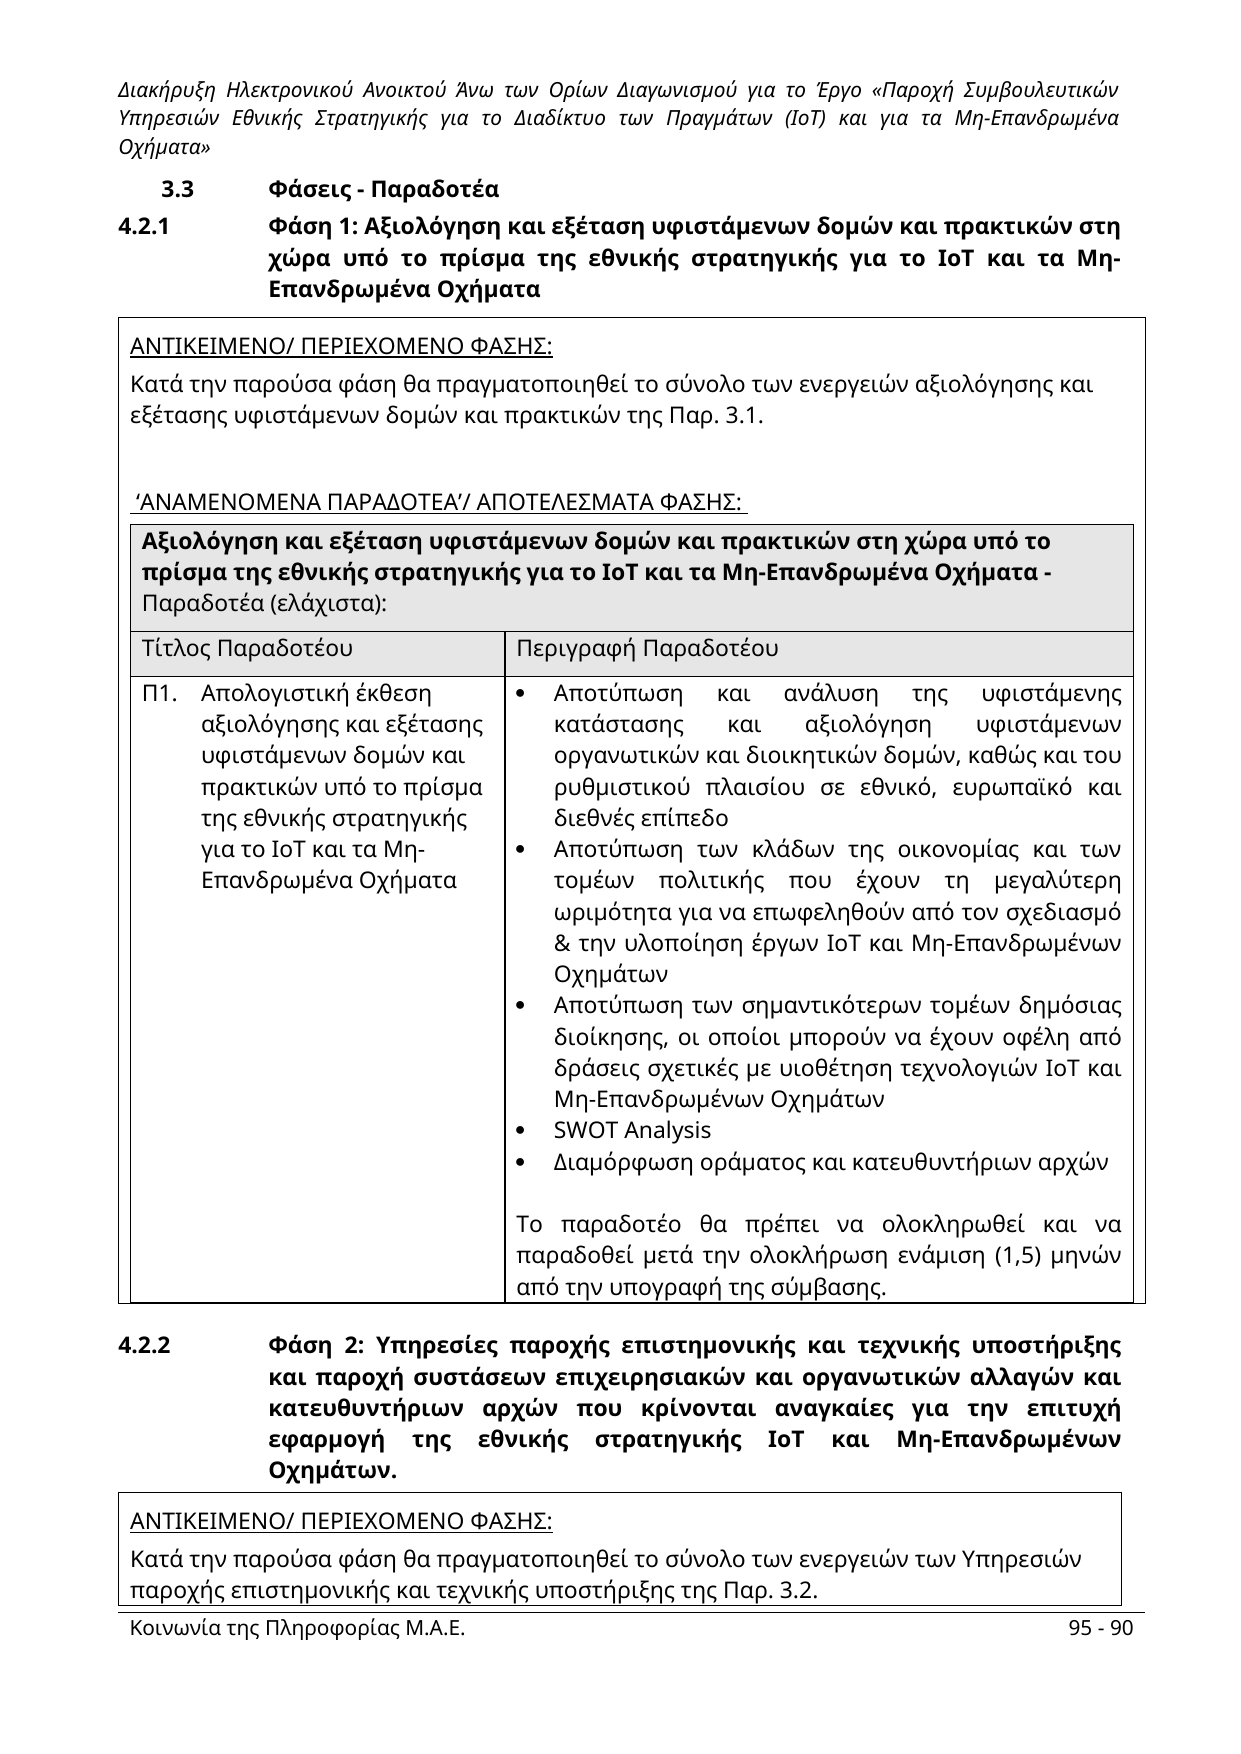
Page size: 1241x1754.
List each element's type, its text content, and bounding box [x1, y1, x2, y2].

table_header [119, 1493, 1121, 1605]
table_header ΑΝΤΙΚΕΙΜΕΝΟ/ ΠΕΡΙΕΧΟΜΕΝΟ ΦΑΣΗΣ: Κατά την παρούσα φάση θα πραγματοποιηθεί το σύνολο των ενεργειών αξιολόγησης και εξέτασης υφιστάμενων δομών και πρακτικών της Παρ. 3.1. ‘ΑΝΑΜΕΝΟΜΕΝΑ ΠΑΡΑΔΟΤΕΑ’/ ΑΠΟΤΕΛΕΣΜΑΤΑ ΦΑΣΗΣ: [119, 318, 1145, 1303]
list Φάση 1: Αξιολόγηση και εξέταση υφιστάμενων δομών και πρακτικών στη χώρα υπό το πρίσμα της εθνικής στρατηγικής για το IoT και τα Μη-Επανδρωμένα Οχήματα [118, 210, 1122, 304]
subtitle Φάσεις - Παραδοτέα [161, 173, 1122, 204]
subtitle Φάση 2: Υπηρεσίες παροχής επιστημονικής και τεχνικής υποστήριξης και παροχή συστάσεων επιχειρησιακών και οργανωτικών αλλαγών και κατευθυντήριων αρχών που κρίνονται αναγκαίες για την επιτυχή εφαρμογή της εθνικής στρατηγικής IoT και Μη-Επανδρωμένων Οχημάτων. [118, 1329, 1122, 1485]
